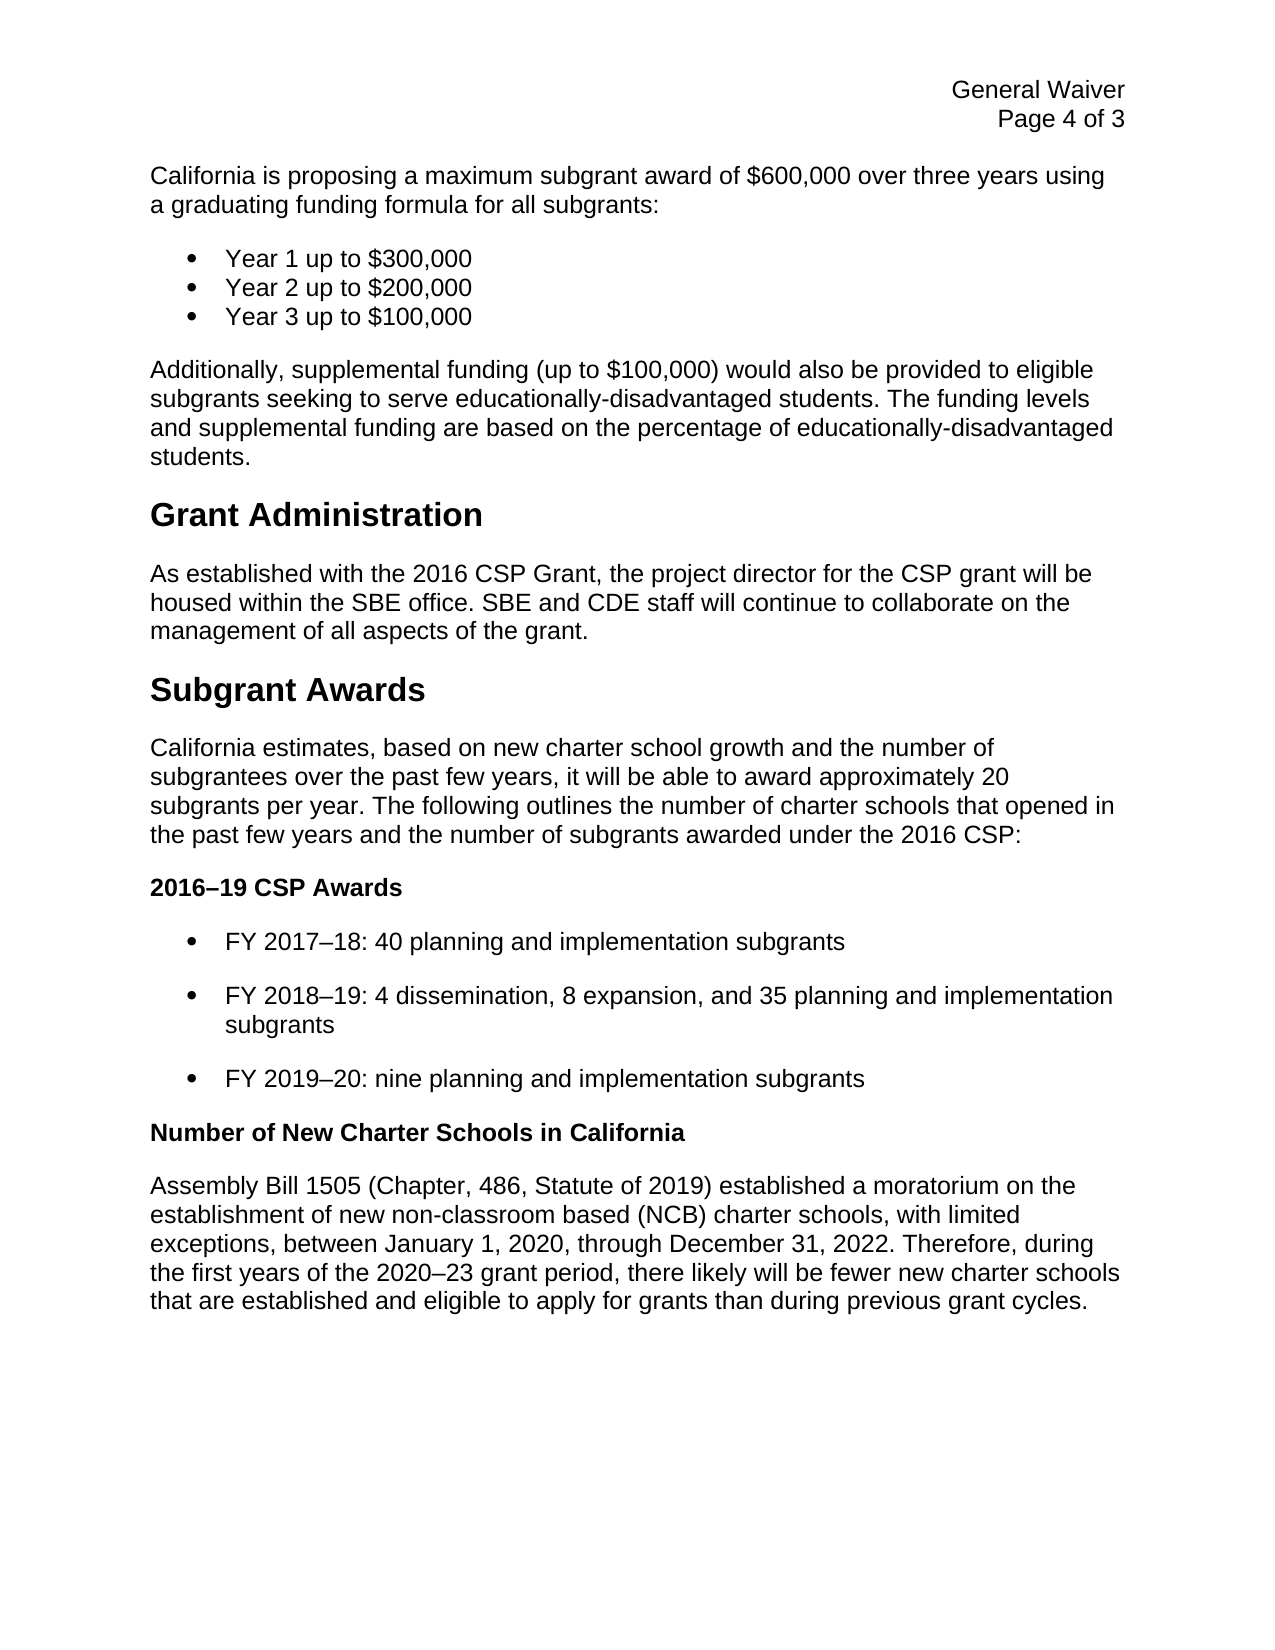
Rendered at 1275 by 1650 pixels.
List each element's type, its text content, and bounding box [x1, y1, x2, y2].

list Year 2 up to $200,000 [187, 273, 1125, 301]
list California estimates, based on new charter school growth and the number of subgrantees over the past few years, it will be able to award approximately 20 subgrants per year. The following outlines the number of charter schools that opened in the past few years and the number of subgrants awarded under the 2016 CSP: [150, 733, 1125, 848]
text Additionally, supplemental funding (up to $100,000) would also be provided to eligible subgrants seeking to serve educationally-disadvantaged students. The funding levels and supplemental funding are based on the percentage of educationally-disadvantaged students. [150, 355, 1125, 470]
list Assembly Bill 1505 (Chapter, 486, Statute of 2019) established a moratorium on the establishment of new non-classroom based (NCB) charter schools, with limited exceptions, between January 1, 2020, through December 31, 2022. Therefore, during the first years of the 2020–23 grant period, there likely will be fewer new charter schools that are established and eligible to apply for grants than during previous grant cycles. [150, 1171, 1125, 1315]
subtitle 2016–19 CSP Awards [150, 873, 1125, 902]
subtitle Grant Administration [150, 495, 1125, 534]
list FY 2018–19: 4 dissemination, 8 expansion, and 35 planning and implementation subgrants [187, 981, 1125, 1039]
text As established with the 2016 CSP Grant, the project director for the CSP grant will be housed within the SBE office. SBE and CDE staff will continue to collaborate on the management of all aspects of the grant. [150, 559, 1125, 645]
list California is proposing a maximum subgrant award of $600,000 over three years using a graduating funding formula for all subgrants: [150, 161, 1125, 219]
list FY 2019–20: nine planning and implementation subgrants [187, 1064, 1125, 1092]
subtitle Subgrant Awards [150, 670, 1125, 708]
list FY 2017–18: 40 planning and implementation subgrants [187, 927, 1125, 956]
list Year 1 up to $300,000 [187, 244, 1125, 273]
subtitle Number of New Charter Schools in California [150, 1117, 1125, 1146]
list Year 3 up to $100,000 [187, 301, 1125, 330]
